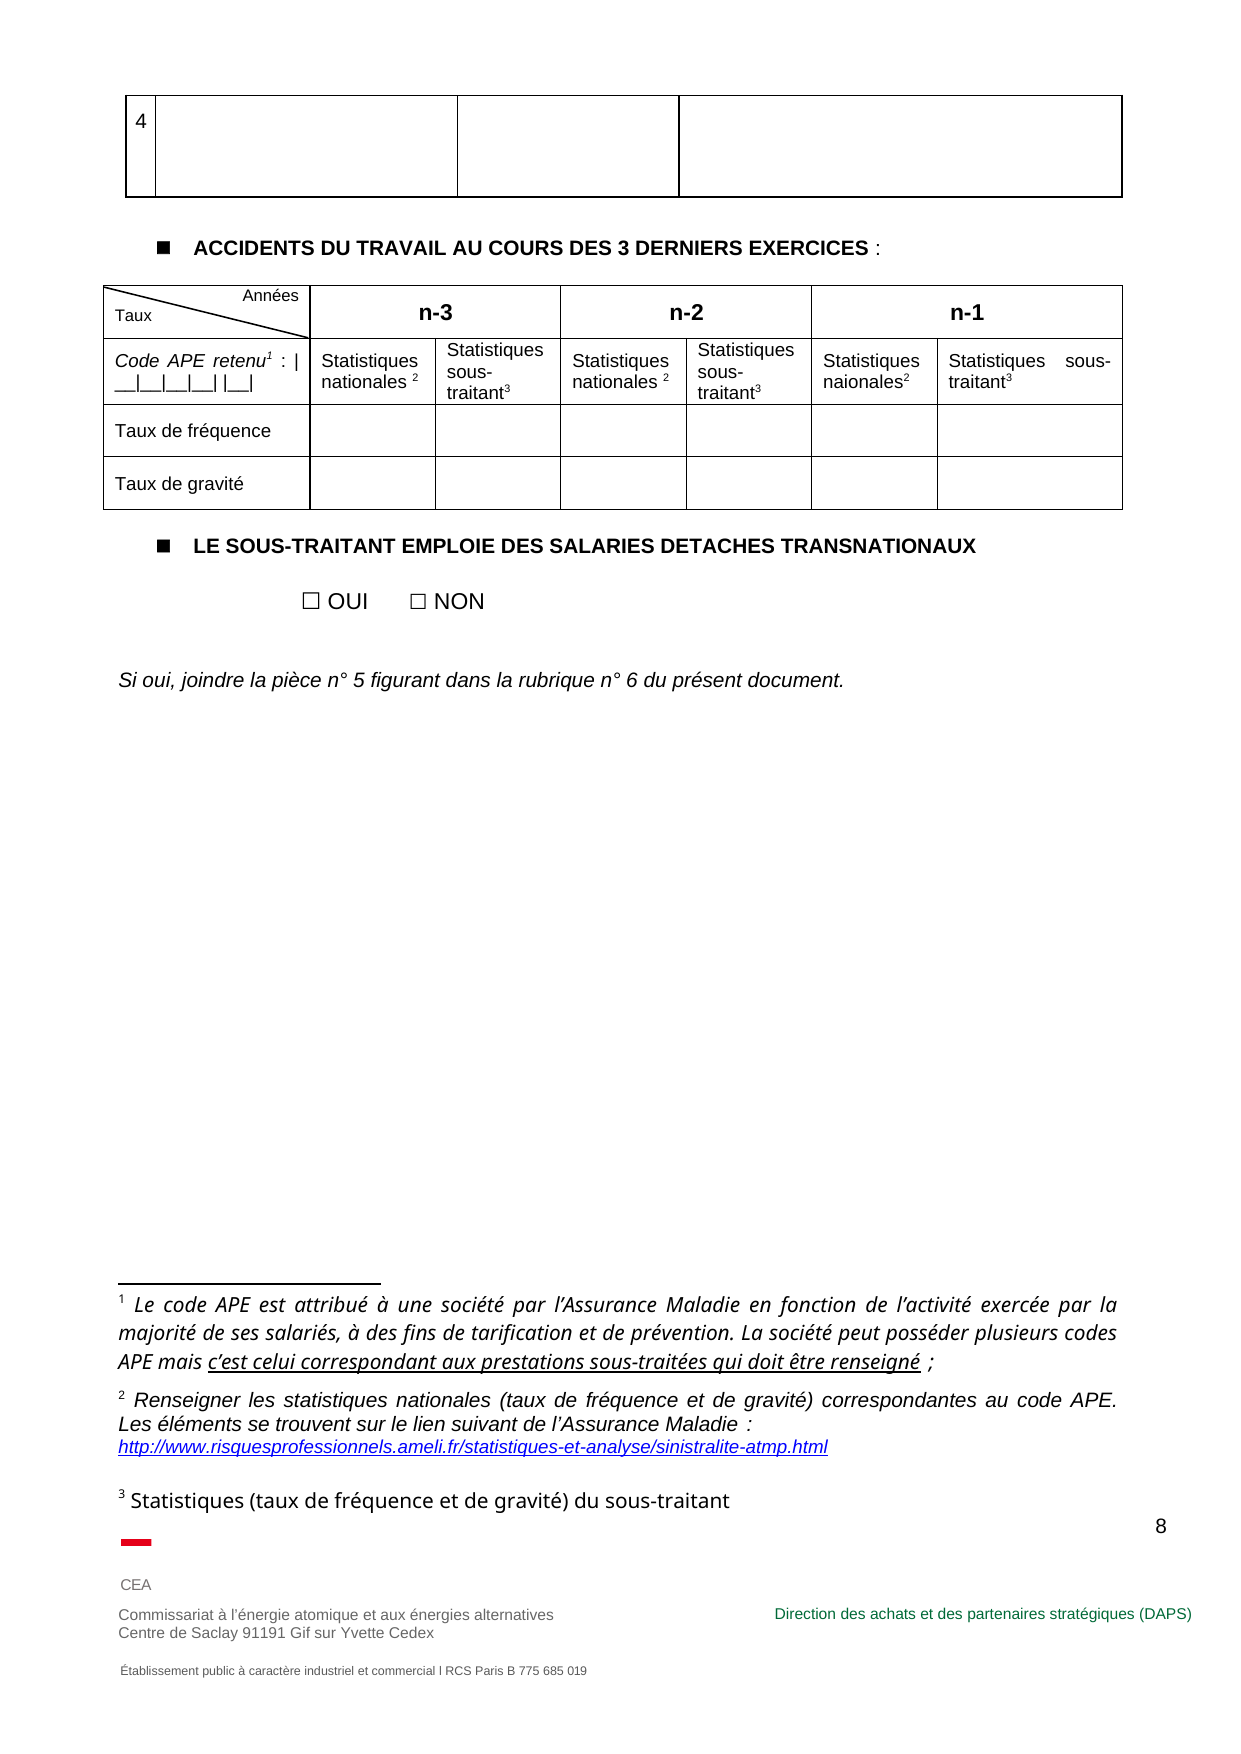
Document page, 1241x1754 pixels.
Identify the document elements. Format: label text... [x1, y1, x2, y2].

table_header Années Taux [104, 289, 301, 338]
table_cell [812, 457, 937, 509]
table_cell [311, 457, 435, 509]
table_cell [156, 96, 457, 196]
table_cell Statistiques sous-traitant3 [687, 339, 811, 403]
table_cell [311, 405, 435, 456]
table_cell Code APE retenu : |__|__|__|__| |__| [104, 339, 309, 403]
table_cell [938, 405, 1122, 456]
table_header n-2 [561, 286, 811, 338]
table_cell Statistiques nationales [311, 339, 435, 403]
table_cell Statistiques sous-traitant [436, 339, 560, 403]
table_cell [938, 457, 1122, 509]
table_cell [561, 405, 686, 456]
table_cell Taux de fréquence [104, 405, 309, 456]
table_cell [812, 405, 937, 456]
list LE SOUS-TRAITANT EMPLOIE DES SALARIES DETACHES TRANSNATIONAUX [156, 534, 1167, 558]
table_cell 4 [127, 96, 155, 196]
table_header n-1 [812, 286, 1122, 338]
table_cell [436, 405, 560, 456]
table_cell Statistiques sous-traitant3 [938, 339, 1122, 403]
list ACCIDENTS DU TRAVAIL AU COURS DES 3 DERNIERS EXERCICES : [156, 235, 1167, 260]
table_cell [687, 405, 811, 456]
table_header n-3 [311, 286, 560, 338]
table_cell Taux de gravité [104, 457, 309, 509]
table_cell [561, 457, 686, 509]
table_cell [680, 96, 1121, 196]
table_cell [458, 96, 678, 196]
table_cell [436, 457, 560, 509]
table_header Années Taux [107, 286, 309, 336]
table_cell [687, 457, 811, 509]
text Si oui, joindre la pièce n° 5 figurant dans la rubrique n° 6 du présent document. [118, 667, 1167, 691]
table_cell Statistiques nationales 2 [561, 339, 686, 403]
text OUI NON [266, 571, 1167, 618]
table_cell Statistiques naionales2 [812, 339, 937, 403]
